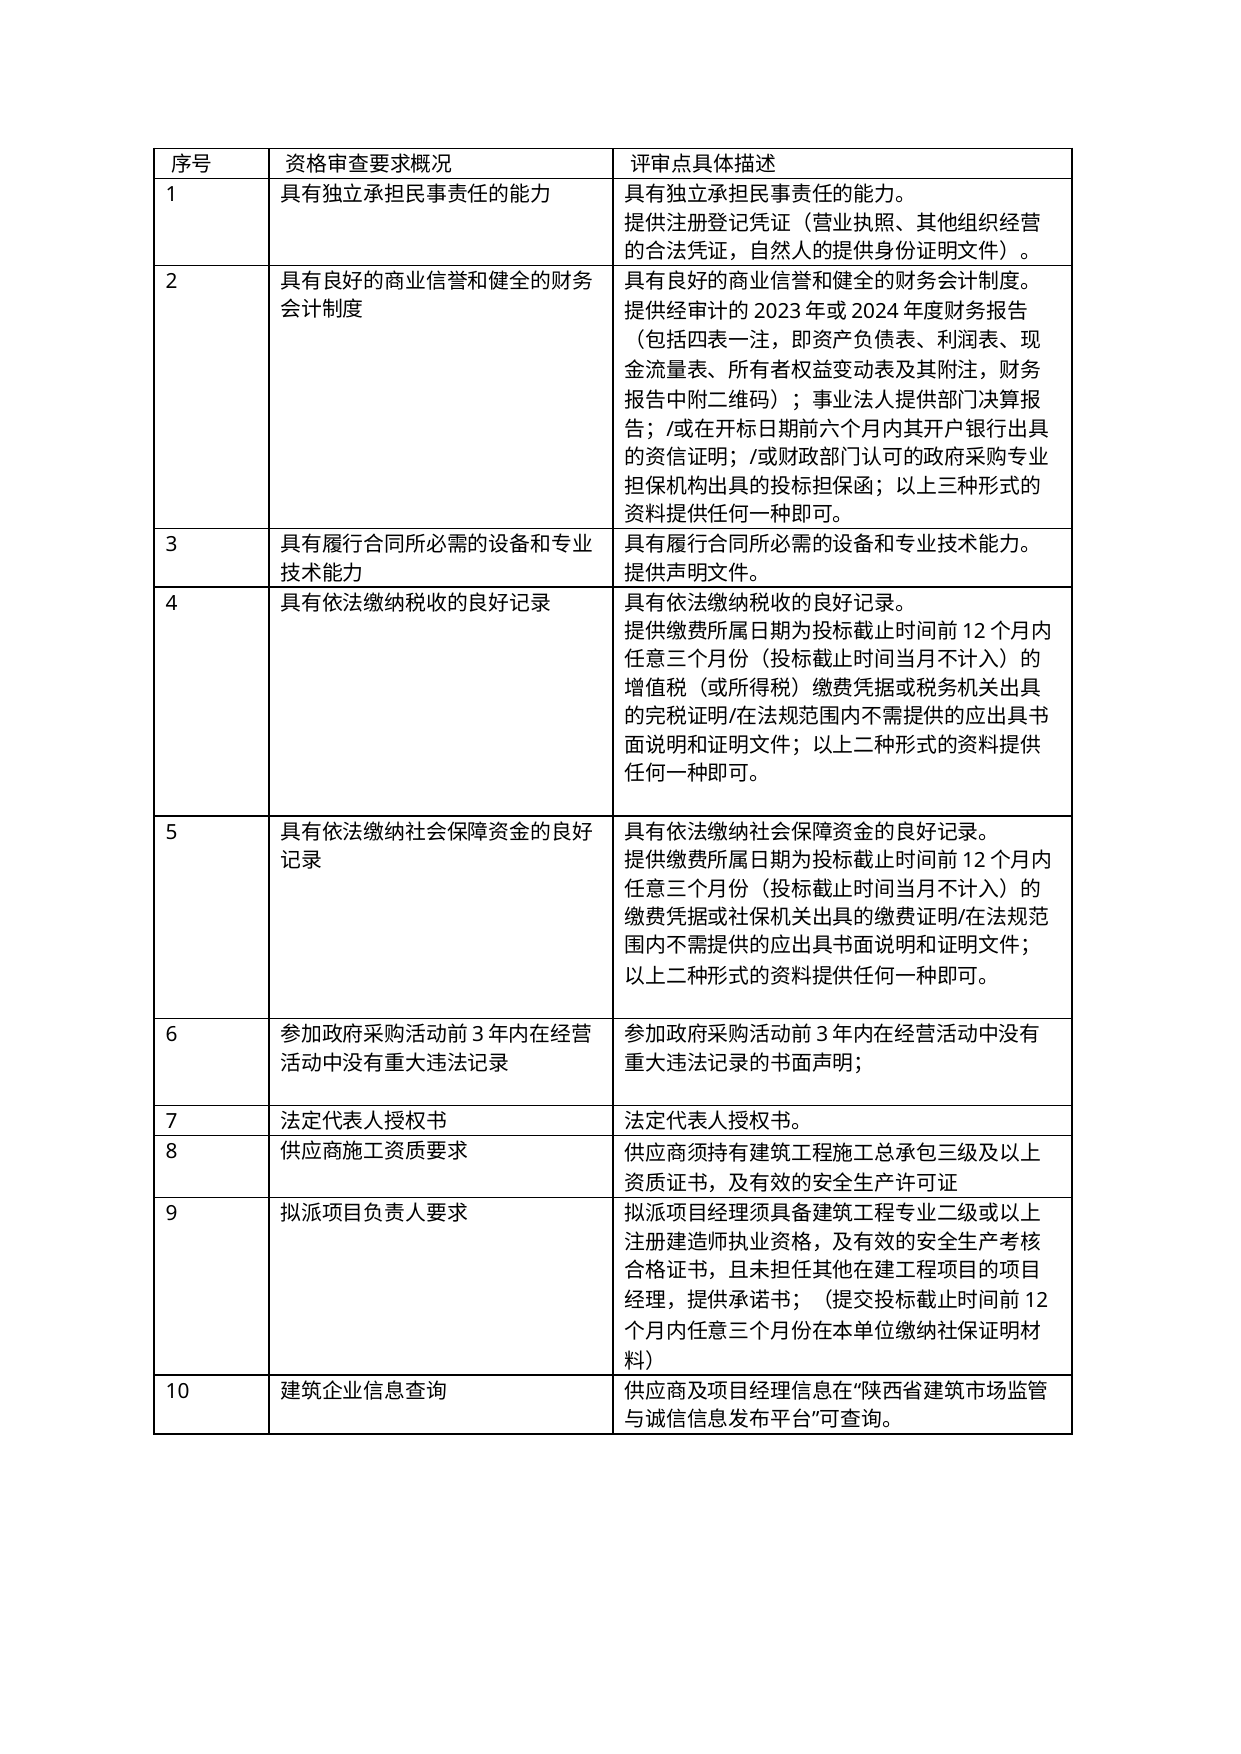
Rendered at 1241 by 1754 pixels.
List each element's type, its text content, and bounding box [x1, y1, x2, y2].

table_cell 供应商施工资质要求 [270, 1136, 612, 1197]
table_cell 具有依法缴纳社会保障资金的良好记录。 提供缴费所属日期为投标截止时间前12个月内任意三个月份（投标截止时间当月不计入）的缴费凭据或社保机关出具的缴费证明/在法规范围内不需提供的应出具书面说明和证明文件；以上二种形式的资料提供任何一种即可。 [614, 817, 1071, 1018]
table_cell 具有履行合同所必需的设备和专业技术能力 [270, 529, 612, 586]
table_cell 5 [155, 817, 268, 1018]
table_cell 4 [155, 588, 268, 815]
table_cell 供应商及项目经理信息在“陕西省建筑市场监管与诚信信息发布平台”可查询。 [614, 1376, 1071, 1433]
table_cell 具有良好的商业信誉和健全的财务会计制度 [270, 266, 612, 528]
table_cell 3 [155, 529, 268, 586]
table_header 评审点具体描述 [614, 149, 1071, 178]
table_cell 具有独立承担民事责任的能力 [270, 179, 612, 264]
table_cell 1 [155, 179, 268, 264]
table_cell 9 [155, 1198, 268, 1374]
table_cell 具有良好的商业信誉和健全的财务会计制度。 提供经审计的2023年或2024年度财务报告（包括四表一注，即资产负债表、利润表、现金流量表、所有者权益变动表及其附注，财务报告中附二维码）；事业法人提供部门决算报告；/或在开标日期前六个月内其开户银行出具的资信证明；/或财政部门认可的政府采购专业担保机构出具的投标担保函；以上三种形式的资料提供任何一种即可。 [614, 266, 1071, 528]
table_cell 具有履行合同所必需的设备和专业技术能力。提供声明文件。 [614, 529, 1071, 586]
table_cell 7 [155, 1106, 268, 1134]
table_cell 具有依法缴纳社会保障资金的良好记录 [270, 817, 612, 1018]
table_cell 2 [155, 266, 268, 528]
table_cell 10 [155, 1376, 268, 1433]
table_cell 参加政府采购活动前3年内在经营活动中没有重大违法记录的书面声明； [614, 1019, 1071, 1104]
table_cell 参加政府采购活动前3年内在经营活动中没有重大违法记录 [270, 1019, 612, 1104]
table_cell 具有依法缴纳税收的良好记录 [270, 588, 612, 815]
table_cell 供应商须持有建筑工程施工总承包三级及以上资质证书，及有效的安全生产许可证 [614, 1136, 1071, 1197]
table_header 资格审查要求概况 [270, 149, 612, 178]
table_cell 具有依法缴纳税收的良好记录。 提供缴费所属日期为投标截止时间前12个月内任意三个月份（投标截止时间当月不计入）的增值税（或所得税）缴费凭据或税务机关出具的完税证明/在法规范围内不需提供的应出具书面说明和证明文件；以上二种形式的资料提供任何一种即可。 [614, 588, 1071, 815]
table_cell 法定代表人授权书 [270, 1106, 612, 1134]
table_cell 拟派项目经理须具备建筑工程专业二级或以上注册建造师执业资格，及有效的安全生产考核合格证书，且未担任其他在建工程项目的项目经理，提供承诺书；（提交投标截止时间前12个月内任意三个月份在本单位缴纳社保证明材料） [614, 1198, 1071, 1374]
table_header 序号 [155, 149, 268, 178]
table_cell 法定代表人授权书。 [614, 1106, 1071, 1134]
table_cell 具有独立承担民事责任的能力。 提供注册登记凭证（营业执照、其他组织经营的合法凭证，自然人的提供身份证明文件）。 [614, 179, 1071, 264]
table_cell 建筑企业信息查询 [270, 1376, 612, 1433]
table_cell 6 [155, 1019, 268, 1104]
table_cell 8 [155, 1136, 268, 1197]
table_cell 拟派项目负责人要求 [270, 1198, 612, 1374]
